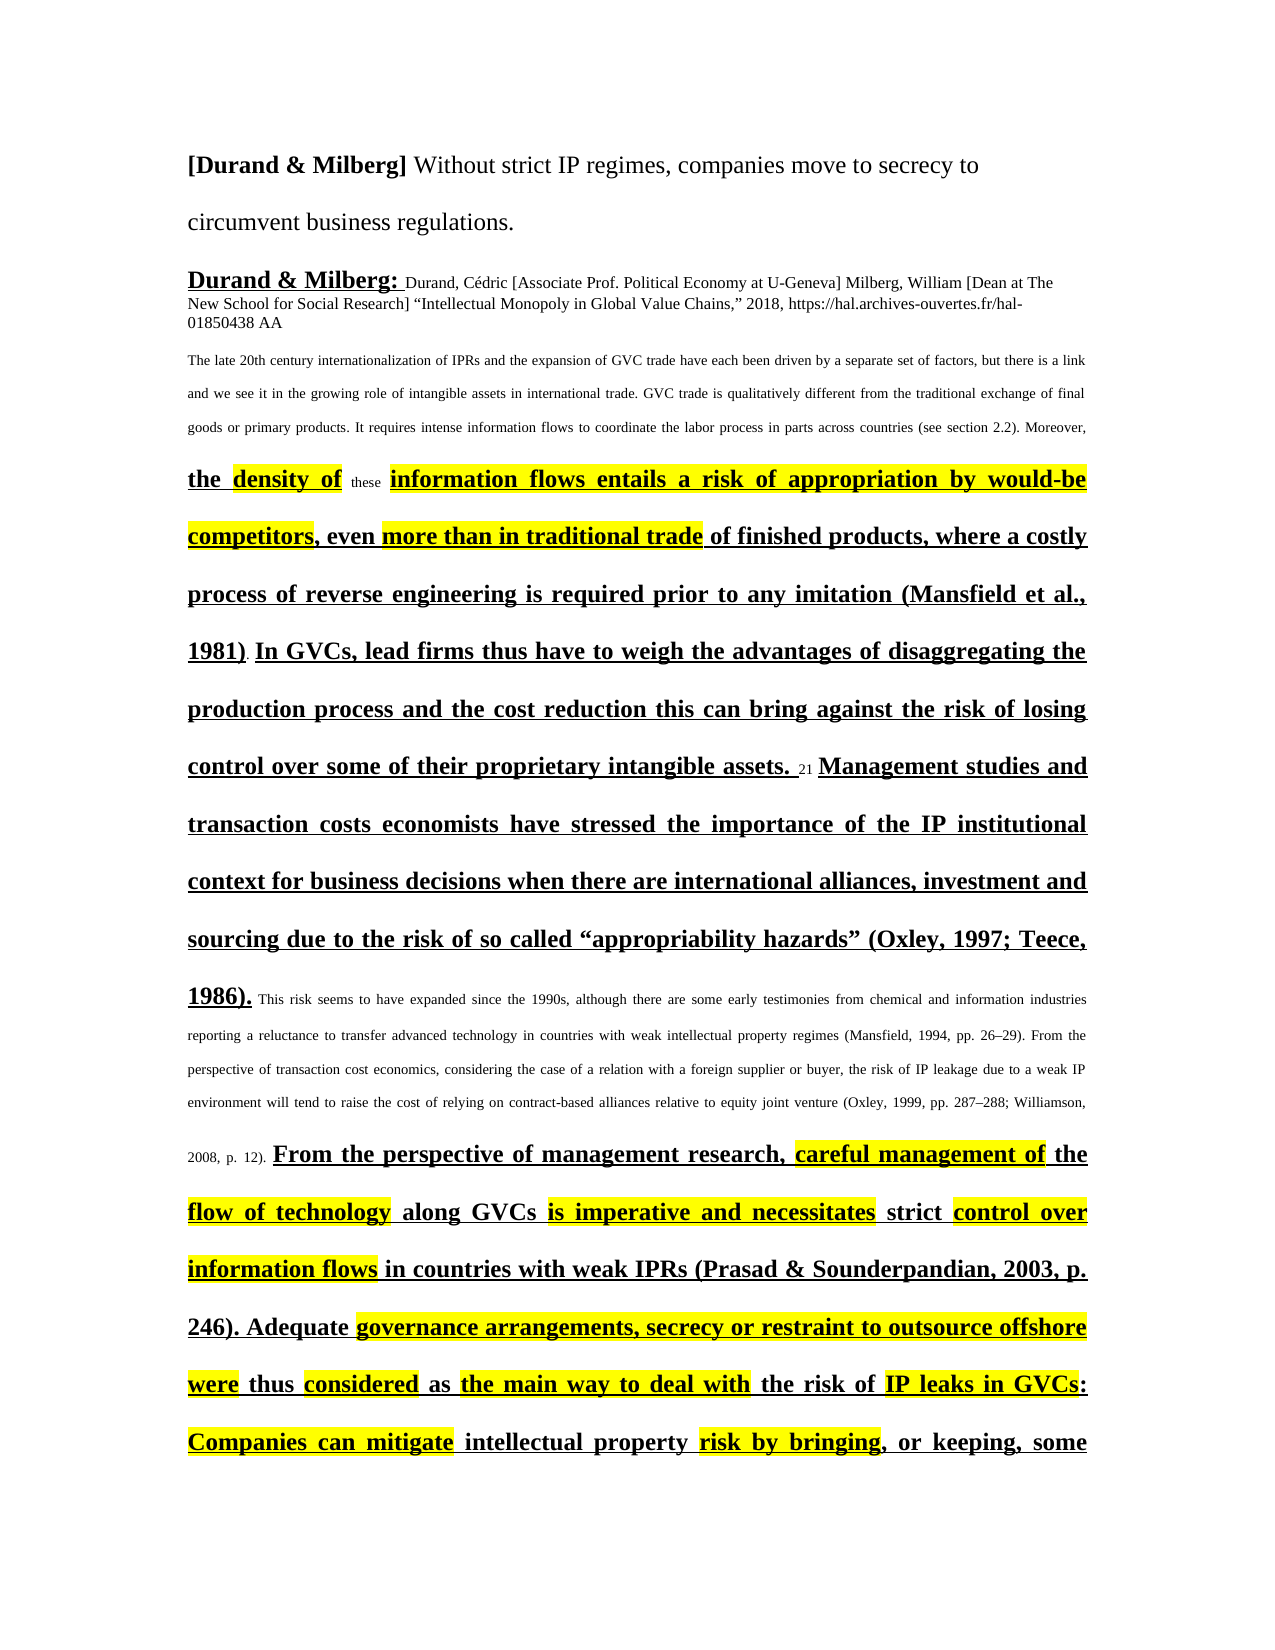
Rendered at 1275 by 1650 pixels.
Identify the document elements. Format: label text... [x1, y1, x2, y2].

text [187, 950, 1087, 1222]
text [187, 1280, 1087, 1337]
text Durand & Milberg: Durand, Cédric [Associate Prof. Political Economy at U-Geneva] Milberg, William [Dean at The New School for Social Research] “Intellectual Monopoly in Global Value Chains,” 2018, https://hal.archives-ouvertes.fr/hal-01850438 AA [187, 265, 1087, 332]
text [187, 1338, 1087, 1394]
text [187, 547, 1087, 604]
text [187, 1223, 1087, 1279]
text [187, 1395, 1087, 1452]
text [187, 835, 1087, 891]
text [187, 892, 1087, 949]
subtitle [Durand & Milberg] Without strict IP regimes, companies move to secrecy to circumvent business regulations. [187, 150, 1087, 236]
